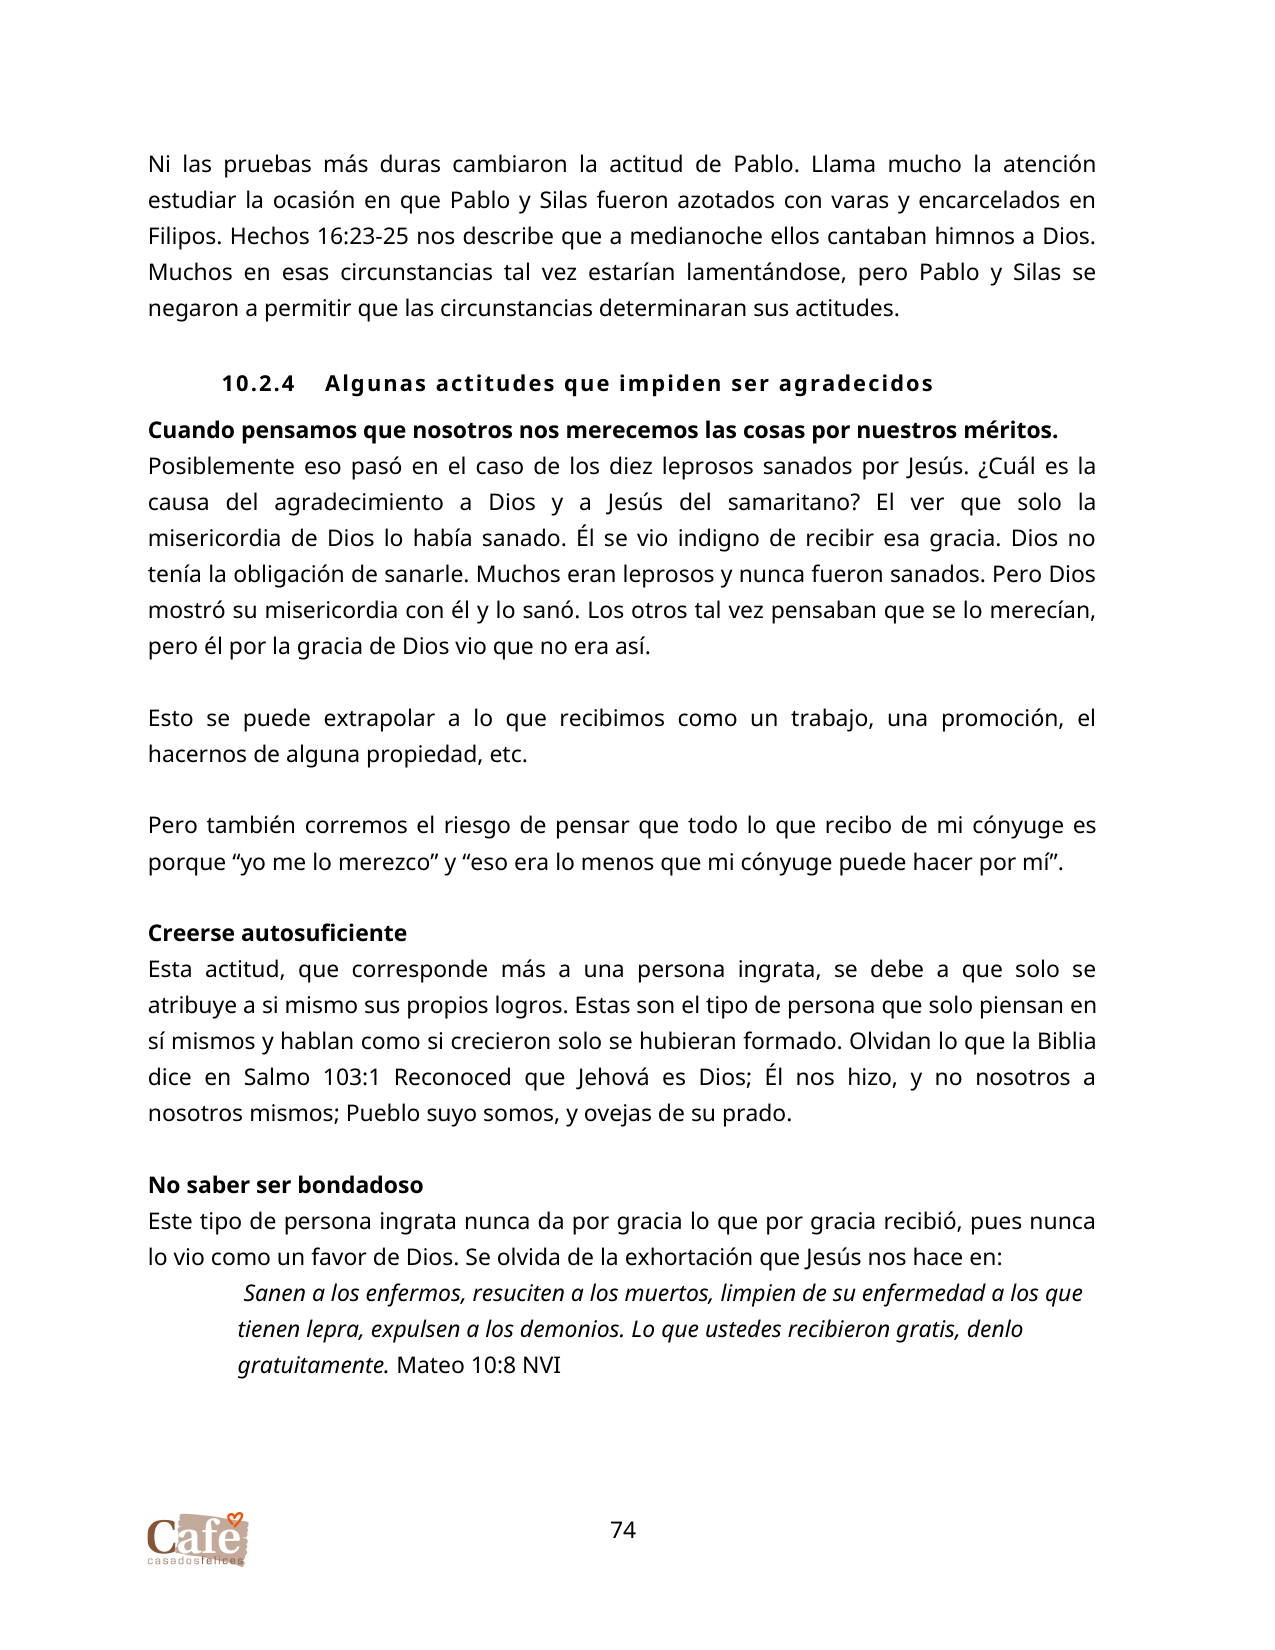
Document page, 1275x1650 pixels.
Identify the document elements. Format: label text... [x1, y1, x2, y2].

text Este tipo de persona ingrata nunca da por gracia lo que por gracia recibió, pues nunca lo vio como un favor de Dios. Se olvida de la exhortación que Jesús nos hace en: [148, 1205, 1098, 1272]
text Sanen a los enfermos, resuciten a los muertos, limpien de su enfermedad a los que tienen lepra, expulsen a los demonios. Lo que ustedes recibieron gratis, denlo gratuitamente. Mateo 10:8 NVI [237, 1277, 1093, 1380]
text Esto se puede extrapolar a lo que recibimos como un trabajo, una promoción, el hacernos de alguna propiedad, etc. [148, 702, 1098, 769]
text Ni las pruebas más duras cambiaron la actitud de Pablo. Llama mucho la atención estudiar la ocasión en que Pablo y Silas fueron azotados con varas y encarcelados en Filipos. Hechos 16:23-25 nos describe que a medianoche ellos cantaban himnos a Dios. Muchos en esas circunstancias tal vez estarían lamentándose, pero Pablo y Silas se negaron a permitir que las circunstancias determinaran sus actitudes. [148, 148, 1098, 323]
text Pero también corremos el riesgo de pensar que todo lo que recibo de mi cónyuge es porque “yo me lo merezco” y “eso era lo menos que mi cónyuge puede hacer por mí”. [148, 809, 1098, 877]
text Posiblemente eso pasó en el caso de los diez leprosos sanados por Jesús. ¿Cuál es la causa del agradecimiento a Dios y a Jesús del samaritano? El ver que solo la misericordia de Dios lo había sanado. Él se vio indigno de recibir esa gracia. Dios no tenía la obligación de sanarle. Muchos eran leprosos y nunca fueron sanados. Pero Dios mostró su misericordia con él y lo sanó. Los otros tal vez pensaban que se lo merecían, pero él por la gracia de Dios vio que no era así. [148, 450, 1098, 661]
text Creerse autosuficiente [148, 917, 1098, 948]
text No saber ser bondadoso [148, 1169, 1098, 1200]
picture [147, 1512, 249, 1567]
text Esta actitud, que corresponde más a una persona ingrata, se debe a que solo se atribuye a si mismo sus propios logros. Estas son el tipo de persona que solo piensan en sí mismos y hablan como si crecieron solo se hubieran formado. Olvidan lo que la Biblia dice en Salmo 103:1 Reconoced que Jehová es Dios; Él nos hizo, y no nosotros a nosotros mismos; Pueblo suyo somos, y ovejas de su prado. [148, 953, 1098, 1128]
subtitle Algunas actitudes que impiden ser agradecidos [221, 367, 1098, 397]
text Cuando pensamos que nosotros nos merecemos las cosas por nuestros méritos. [148, 414, 1098, 445]
